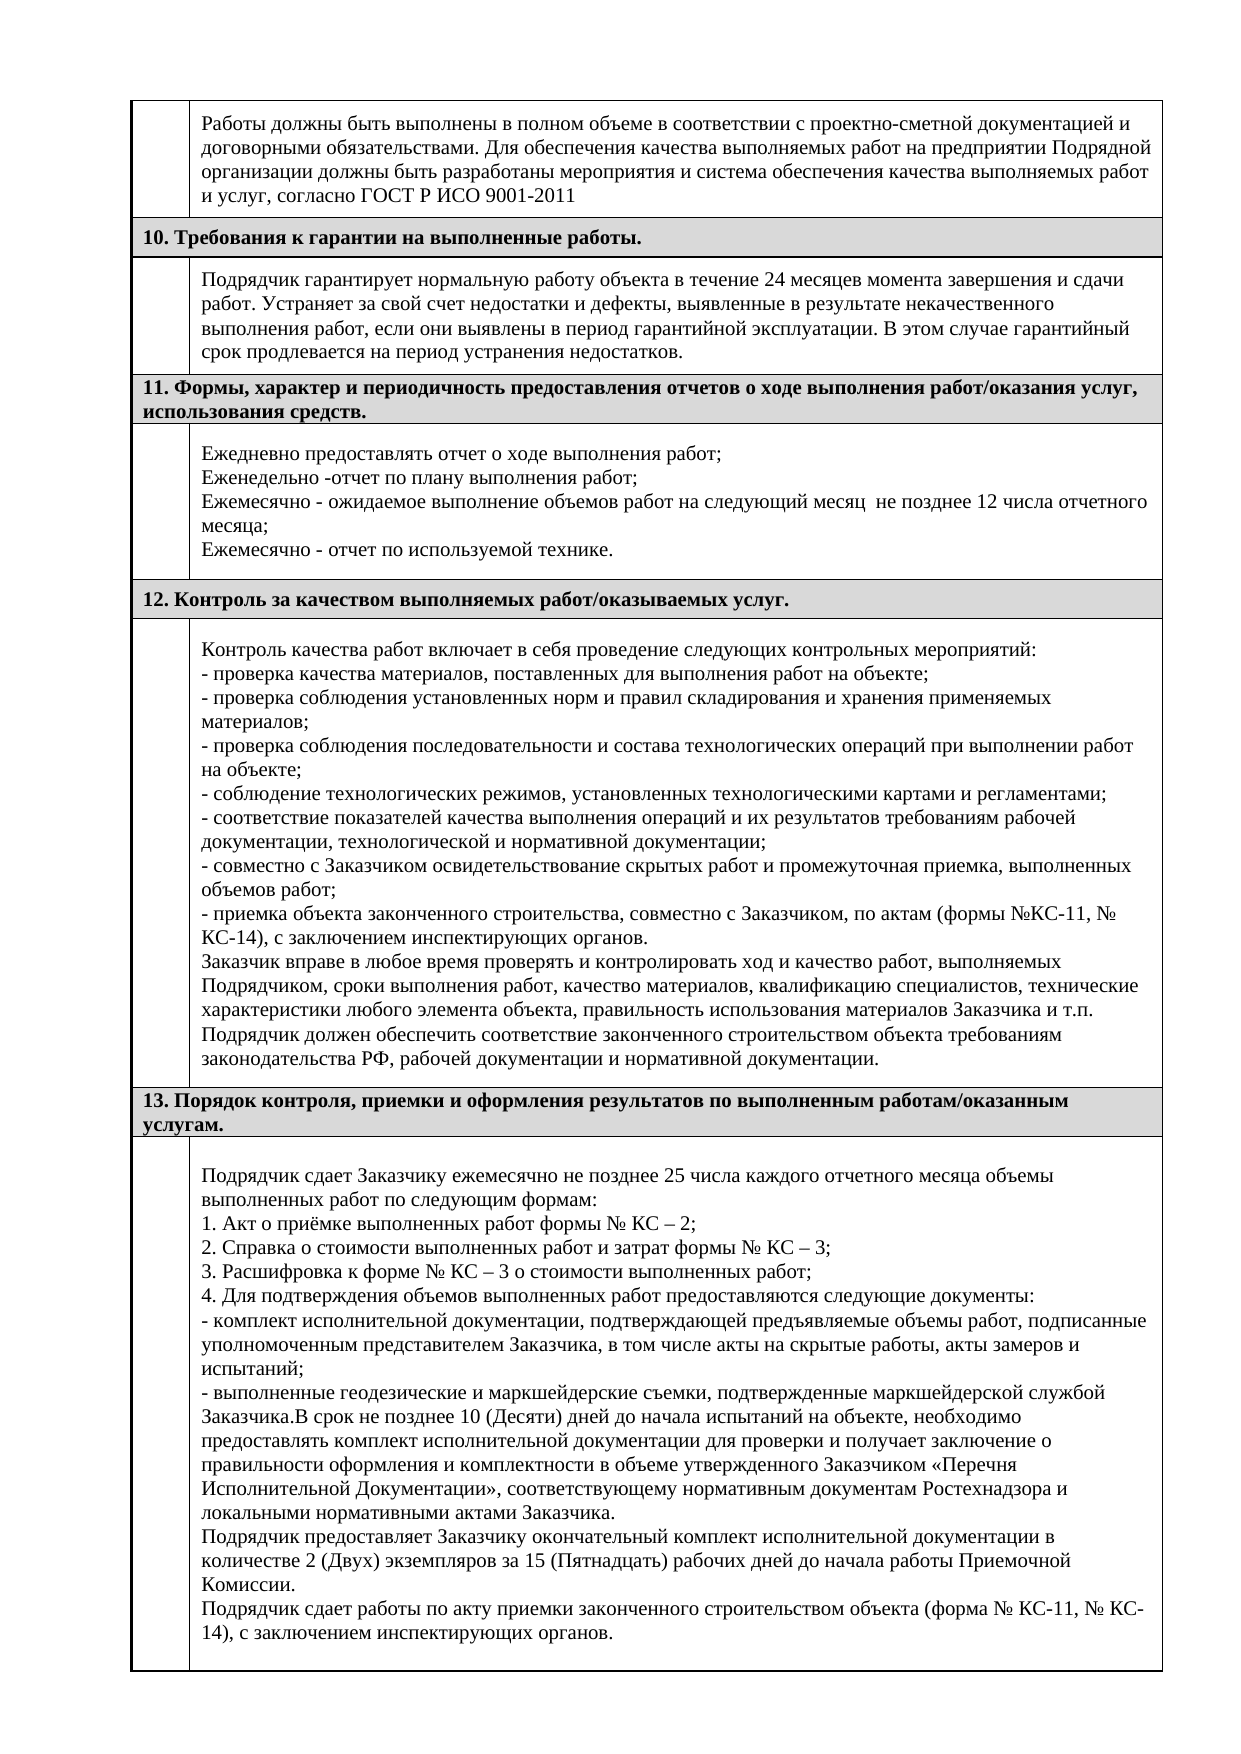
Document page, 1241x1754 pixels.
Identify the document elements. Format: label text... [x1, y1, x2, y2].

table_cell [133, 619, 189, 1087]
table_cell Ежедневно предоставлять отчет о ходе выполнения работ; Еженедельно -отчет по плану выполнения работ; Ежемесячно - ожидаемое выполнение объемов работ на следующий месяц не позднее 12 числа отчетного месяца; Ежемесячно - отчет по используемой технике. [190, 424, 1162, 579]
table_cell [133, 424, 189, 579]
table_cell [133, 258, 189, 373]
table_cell 11. Формы, характер и периодичность предоставления отчетов о ходе выполнения работ/оказания услуг, использования средств. [133, 375, 1162, 423]
table_cell 12. Контроль за качеством выполняемых работ/оказываемых услуг. [133, 580, 1162, 618]
table_cell 10. Требования к гарантии на выполненные работы. [133, 218, 1162, 256]
table_cell Подрядчик гарантирует нормальную работу объекта в течение 24 месяцев момента завершения и сдачи работ. Устраняет за свой счет недостатки и дефекты, выявленные в результате некачественного выполнения работ, если они выявлены в период гарантийной эксплуатации. В этом случае гарантийный срок продлевается на период устранения недостатков. [190, 258, 1162, 373]
table_cell [133, 101, 189, 217]
table_cell Подрядчик сдает Заказчику ежемесячно не позднее 25 числа каждого отчетного месяца объемы выполненных работ по следующим формам: 1. Акт о приёмке выполненных работ формы № КС – 2; 2. Справка о стоимости выполненных работ и затрат формы № КС – 3; 3. Расшифровка к форме № КС – 3 о стоимости выполненных работ; 4. Для подтверждения объемов выполненных работ предоставляются следующие документы: - комплект исполнительной документации, подтверждающей предъявляемые объемы работ, подписанные уполномоченным представителем Заказчика, в том числе акты на скрытые работы, акты замеров и испытаний; - выполненные геодезические и маркшейдерские съемки, подтвержденные маркшейдерской службой Заказчика.В срок не позднее 10 (Десяти) дней до начала испытаний на объекте, необходимо предоставлять комплект исполнительной документации для проверки и получает заключение о правильности оформления и комплектности в объеме утвержденного Заказчиком «Перечня Исполнительной Документации», соответствующему нормативным документам Ростехнадзора и локальными нормативными актами Заказчика. Подрядчик предоставляет Заказчику окончательный комплект исполнительной документации в количестве 2 (Двух) экземпляров за 15 (Пятнадцать) рабочих дней до начала работы Приемочной Комиссии. Подрядчик сдает работы по акту приемки законченного строительством объекта (форма № КС-11, № КС-14), с заключением инспектирующих органов. [190, 1137, 1162, 1670]
table_cell Контроль качества работ включает в себя проведение следующих контрольных мероприятий: - проверка качества материалов, поставленных для выполнения работ на объекте; - проверка соблюдения установленных норм и правил складирования и хранения применяемых материалов; - проверка соблюдения последовательности и состава технологических операций при выполнении работ на объекте; - соблюдение технологических режимов, установленных технологическими картами и регламентами; - соответствие показателей качества выполнения операций и их результатов требованиям рабочей документации, технологической и нормативной документации; - совместно с Заказчиком освидетельствование скрытых работ и промежуточная приемка, выполненных объемов работ; - приемка объекта законченного строительства, совместно с Заказчиком, по актам (формы №КС-11, № КС-14), с заключением инспектирующих органов. Заказчик вправе в любое время проверять и контролировать ход и качество работ, выполняемых Подрядчиком, сроки выполнения работ, качество материалов, квалификацию специалистов, технические характеристики любого элемента объекта, правильность использования материалов Заказчика и т.п. Подрядчик должен обеспечить соответствие законченного строительством объекта требованиям законодательства РФ, рабочей документации и нормативной документации. [190, 619, 1162, 1087]
table_cell 13. Порядок контроля, приемки и оформления результатов по выполненным работам/оказанным услугам. [133, 1088, 1162, 1136]
table_cell Работы должны быть выполнены в полном объеме в соответствии с проектно-сметной документацией и договорными обязательствами. Для обеспечения качества выполняемых работ на предприятии Подрядной организации должны быть разработаны мероприятия и система обеспечения качества выполняемых работ и услуг, согласно ГОСТ Р ИСО 9001-2011 [190, 101, 1162, 217]
table_cell [133, 1137, 189, 1670]
